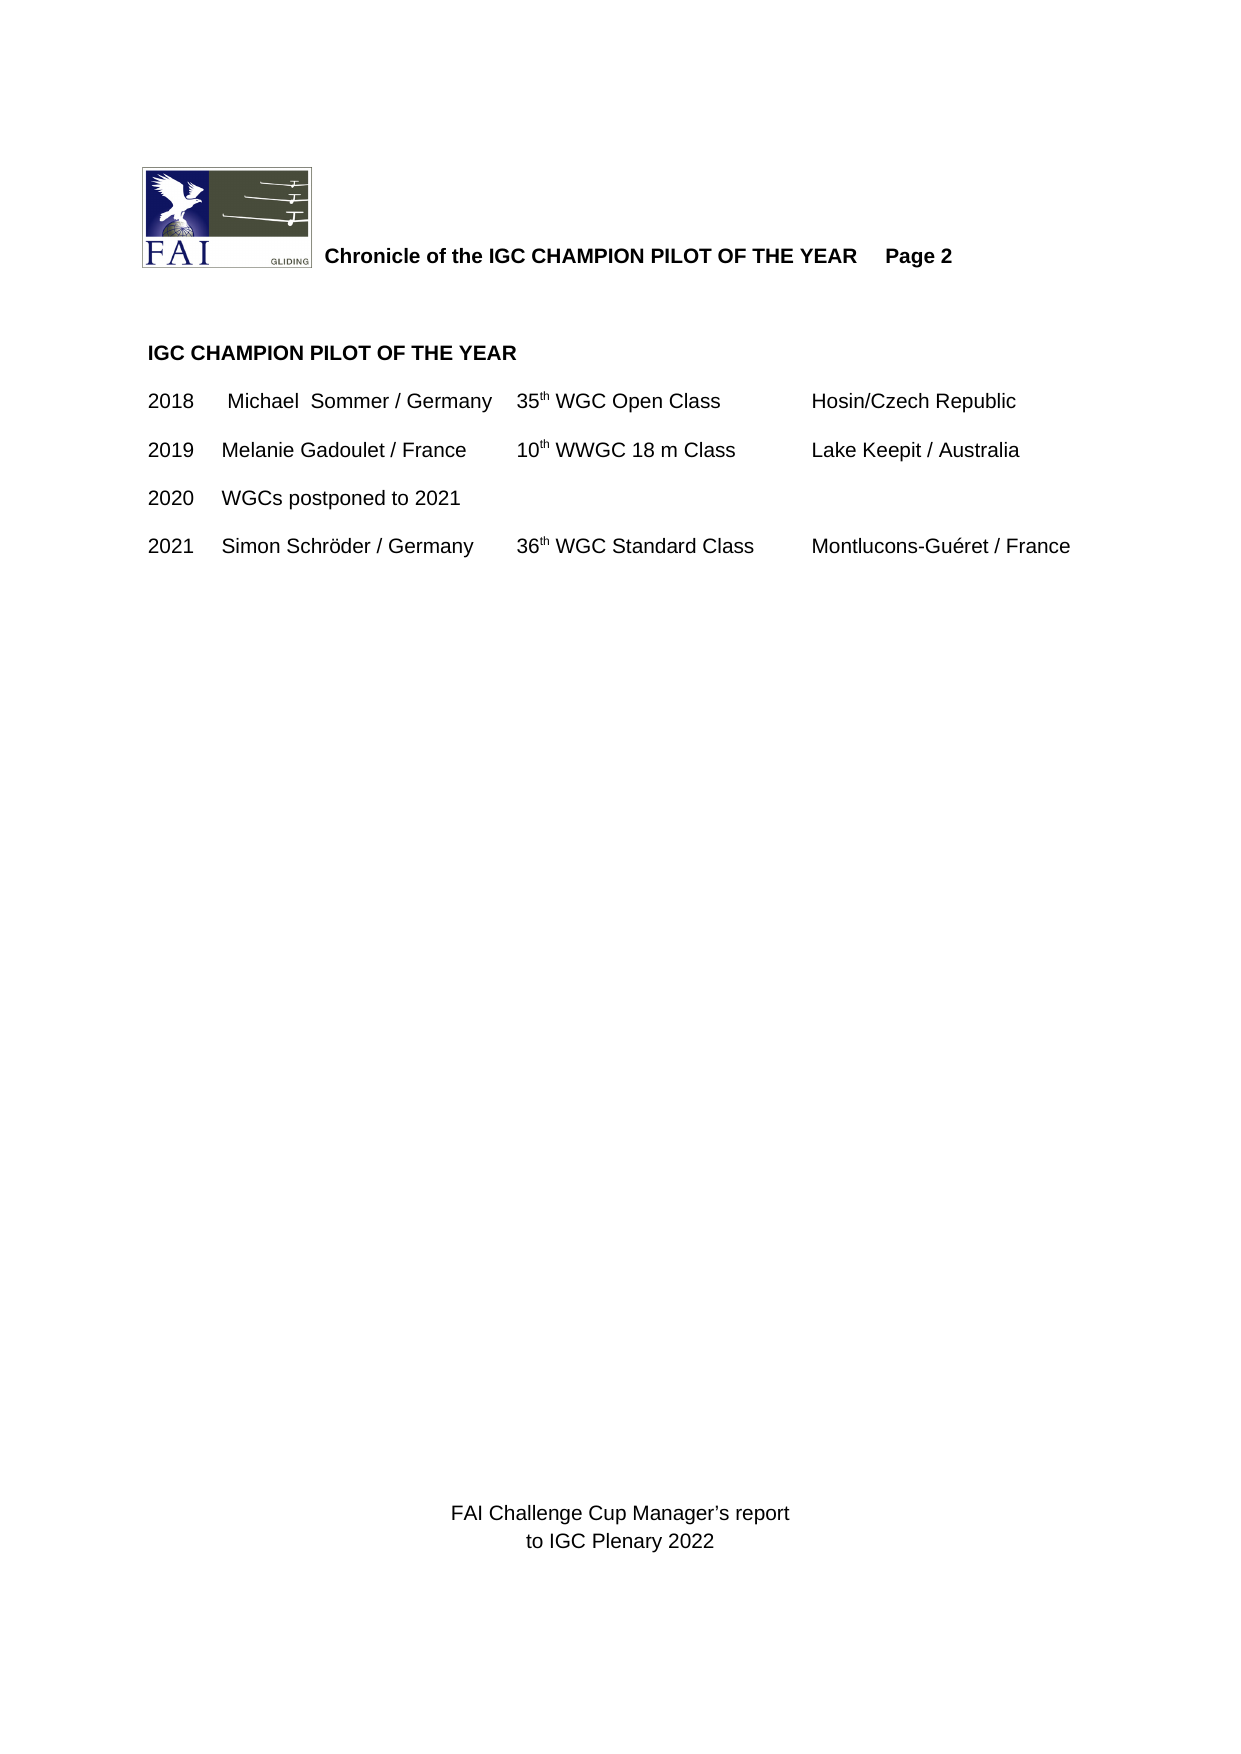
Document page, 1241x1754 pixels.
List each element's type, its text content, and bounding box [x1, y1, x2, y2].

text 2018 Michael Sommer / Germany 35th WGC Open Class Hosin/Czech Republic [148, 389, 1093, 413]
text Chronicle of the IGC CHAMPION PILOT OF THE YEAR Page 2 [313, 244, 1093, 268]
text 2019 Melanie Gadoulet / France 10th WWGC 18 m Class Lake Keepit / Australia [148, 438, 1093, 462]
text IGC CHAMPION PILOT OF THE YEAR [148, 341, 1093, 365]
text 2021 Simon Schröder / Germany 36th WGC Standard Class Montlucons-Guéret / France [148, 534, 1093, 558]
text FAI Challenge Cup Manager’s report to IGC Plenary 2022 [148, 1501, 1093, 1552]
text 2020 WGCs postponed to 2021 [148, 486, 1093, 510]
picture [142, 167, 313, 268]
